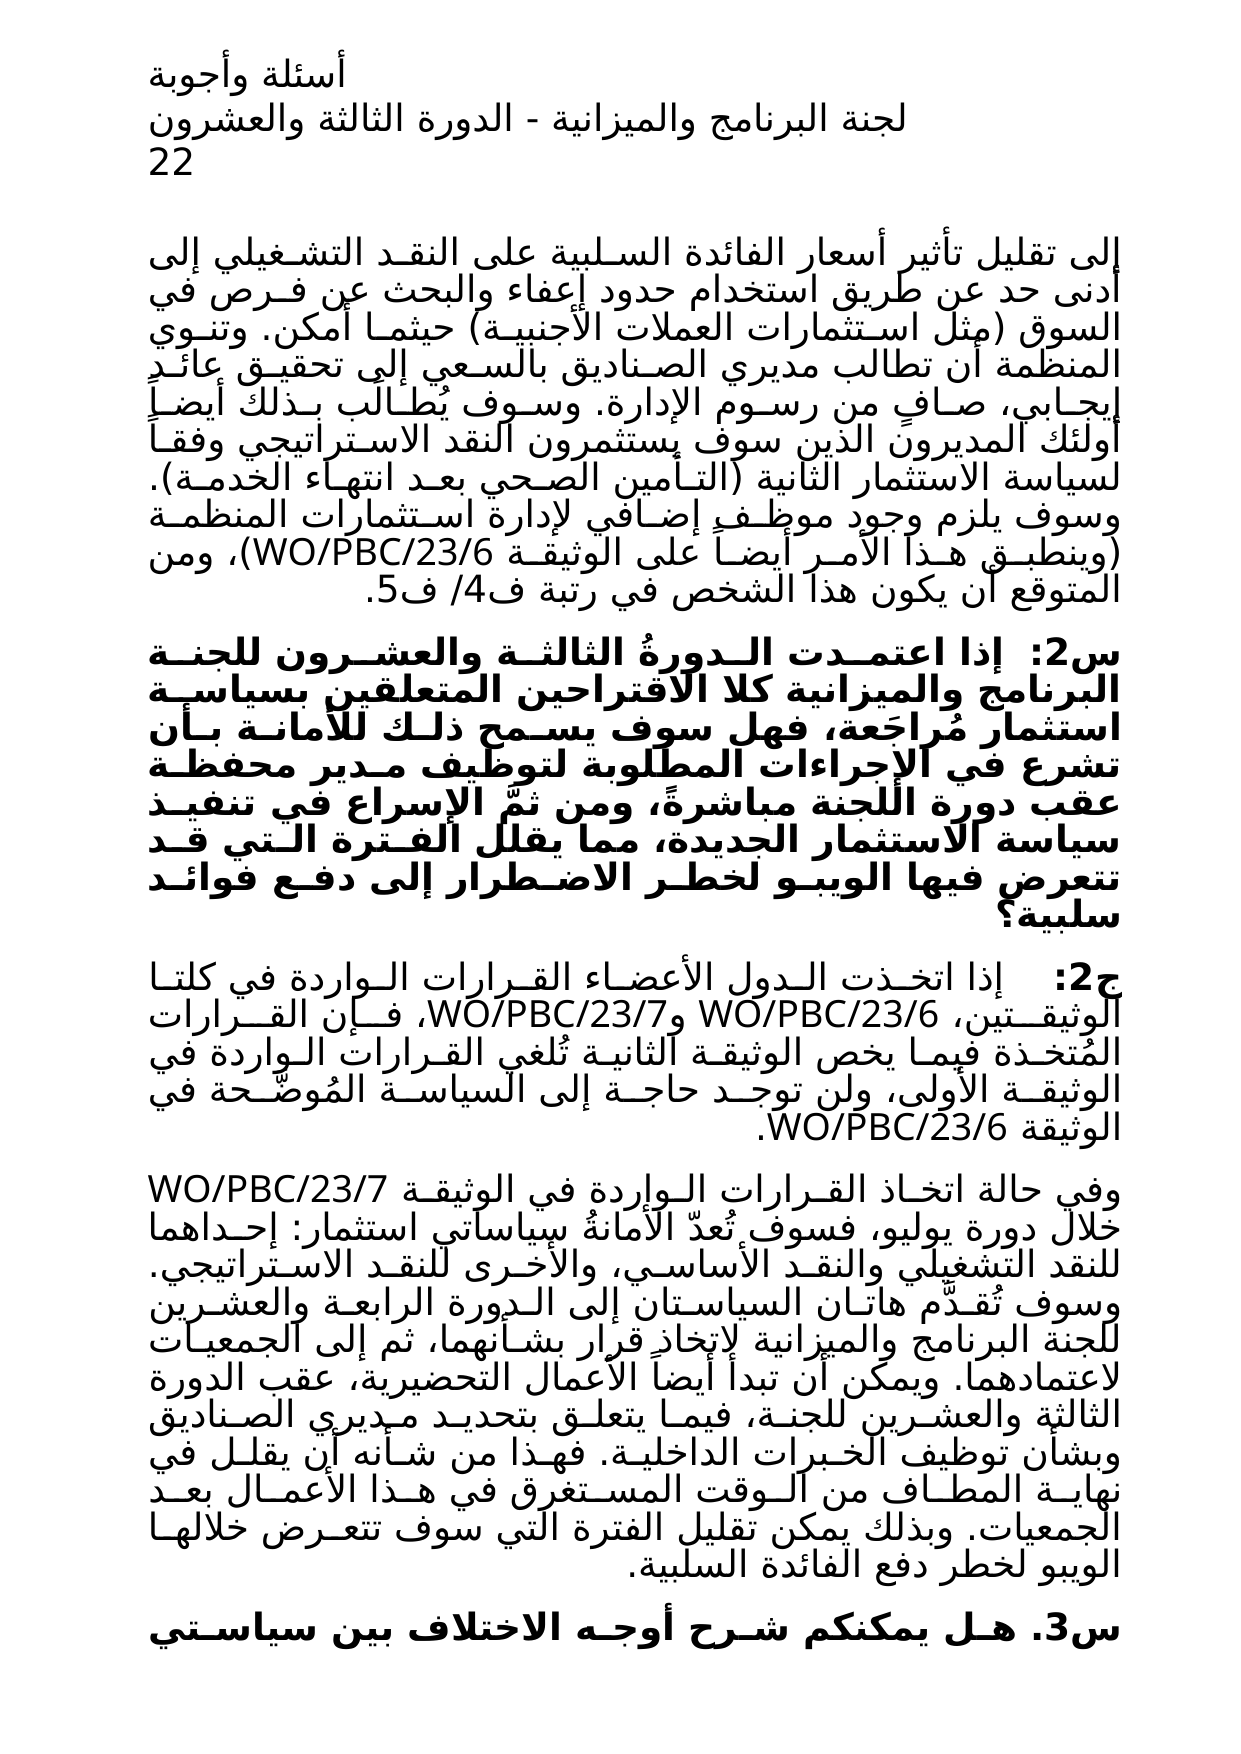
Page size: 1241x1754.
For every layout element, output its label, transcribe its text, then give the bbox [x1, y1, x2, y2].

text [148, 1610, 1122, 1648]
text ج2: إذا اتخذت الدول الأعضاء القرارات الواردة في كلتا الوثيقتين، WO/PBC/23/6 وWO/PBC/23/7، فإن القرارات المُتخذة فيما يخص الوثيقة الثانية تُلغي القرارات الواردة في الوثيقة الأولى، ولن توجد حاجة إلى السياسة المُوضَّحة في الوثيقة WO/PBC/23/6. [148, 960, 1122, 1148]
text س2: إذا اعتمدت الدورةُ الثالثة والعشرون للجنة البرنامج والميزانية كلا الاقتراحين المتعلقين بسياسة استثمار مُراجَعة، فهل سوف يسمح ذلك للأمانة بأن تشرع في الإجراءات المطلوبة لتوظيف مدير محفظة عقب دورة اللجنة مباشرةً، ومن ثمَّ الإسراع في تنفيذ سياسة الاستثمار الجديدة، مما يقلل الفترة التي قد تتعرض فيها الويبو لخطر الاضطرار إلى دفع فوائد سلبية؟ [148, 635, 1122, 935]
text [148, 235, 1122, 610]
text وفي حالة اتخاذ القرارات الواردة في الوثيقة WO/PBC/23/7 خلال دورة يوليو، فسوف تُعدّ الأمانةُ سياساتي استثمار: إحداهما للنقد التشغيلي والنقد الأساسي، والأخرى للنقد الاستراتيجي. وسوف تُقدَّم هاتان السياستان إلى الدورة الرابعة والعشرين للجنة البرنامج والميزانية لاتخاذ قرار بشأنهما، ثم إلى الجمعيات لاعتمادهما. ويمكن أن تبدأ أيضاً الأعمال التحضيرية، عقب الدورة الثالثة والعشرين للجنة، فيما يتعلق بتحديد مديري الصناديق وبشأن توظيف الخبرات الداخلية. فهذا من شأنه أن يقلل في نهاية المطاف من الوقت المستغرق في هذا الأعمال بعد الجمعيات. وبذلك يمكن تقليل الفترة التي سوف تتعرض خلالها الويبو لخطر دفع الفائدة السلبية. [148, 1173, 1122, 1585]
